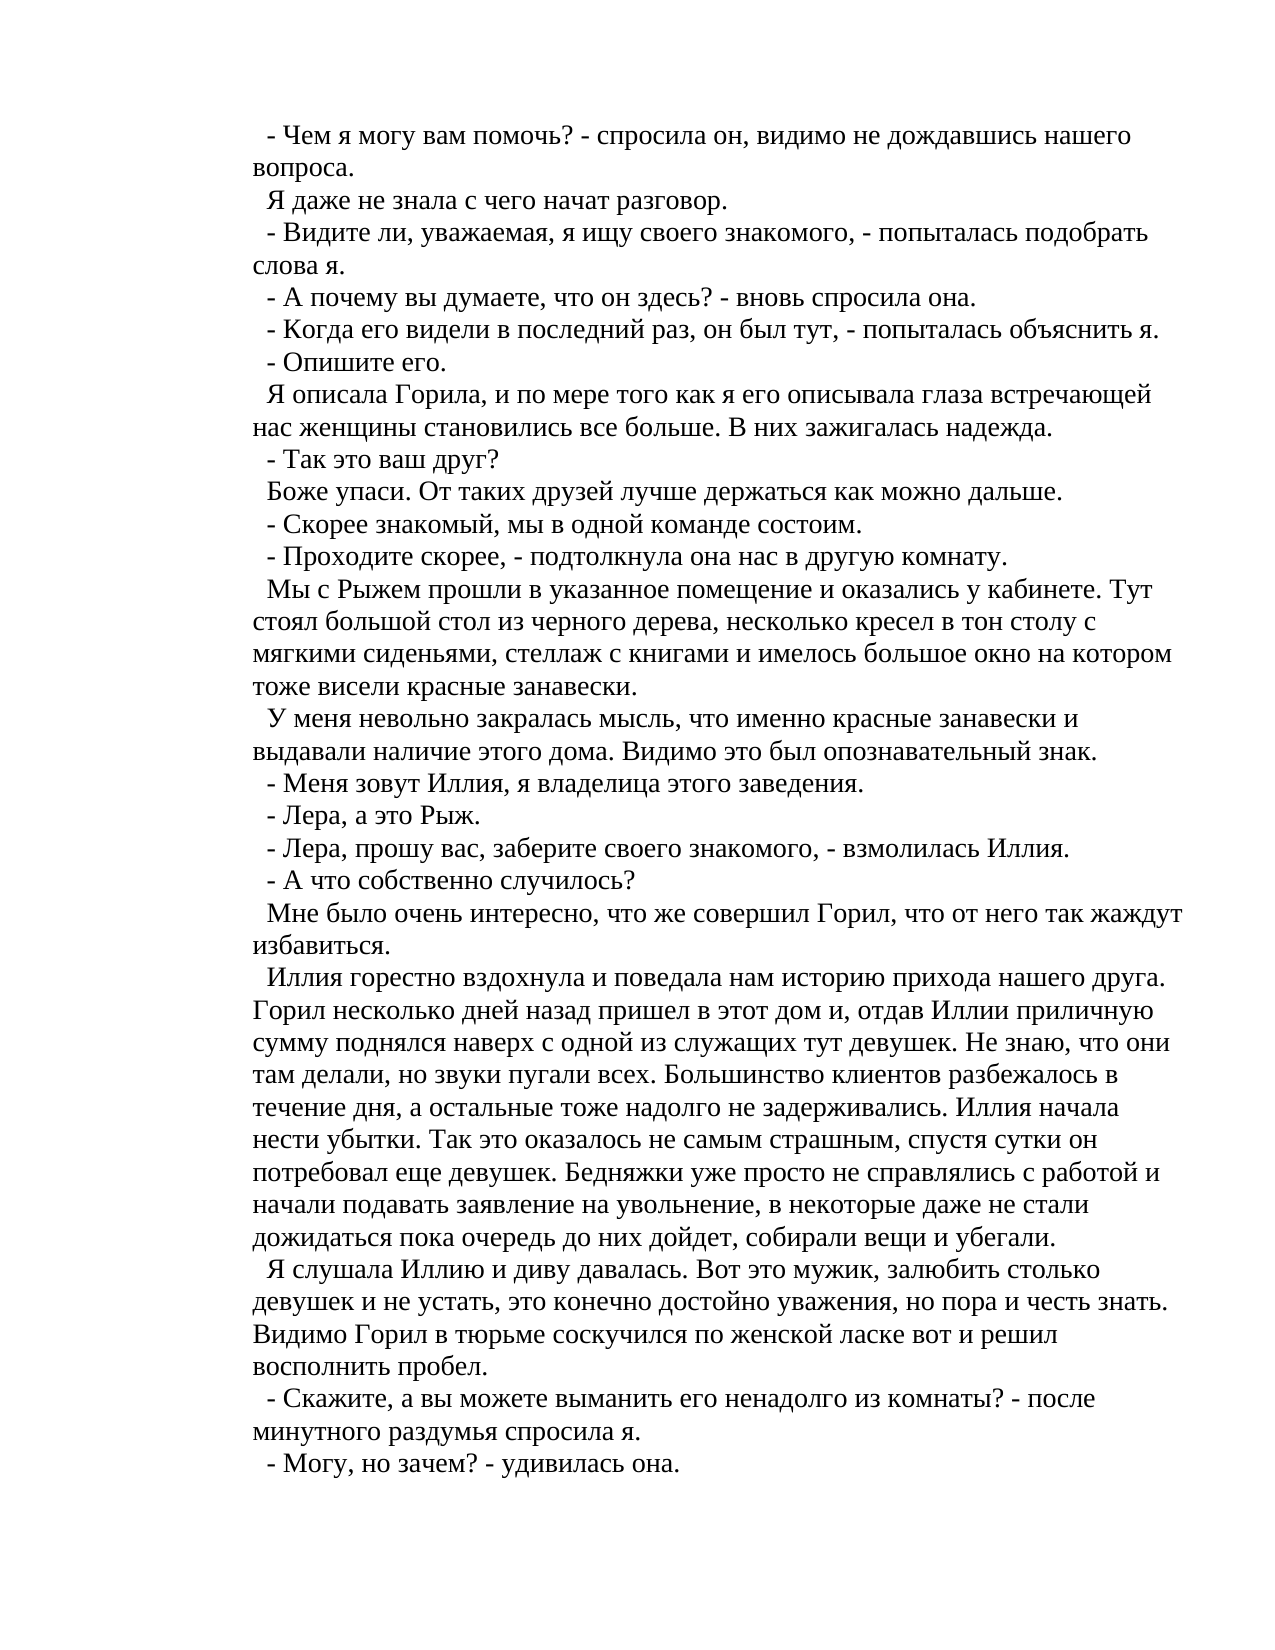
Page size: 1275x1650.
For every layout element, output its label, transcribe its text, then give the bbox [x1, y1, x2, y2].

text Я слушала Иллию и диву давалась. Вот это мужик, залюбить столько девушек и не устать, это конечно достойно уважения, но пора и честь знать. Видимо Горил в тюрьме соскучился по женской ласке вот и решил восполнить пробел. [252, 1252, 1186, 1382]
text - Меня зовут Иллия, я владелица этого заведения. [252, 766, 1186, 798]
text - Скорее знакомый, мы в одной команде состоим. [252, 507, 1186, 539]
text - А что собственно случилось? [252, 863, 1186, 896]
text - Лера, прошу вас, заберите своего знакомого, - взмолилась Иллия. [252, 831, 1186, 863]
text - Скажите, а вы можете выманить его ненадолго из комнаты? - после минутного раздумья спросила я. [252, 1382, 1186, 1446]
text - Так это ваш друг? [252, 442, 1186, 474]
text - Опишите его. [252, 345, 1186, 377]
text - Лера, а это Рыж. [252, 798, 1186, 831]
text Я описала Горила, и по мере того как я его описывала глаза встречающей нас женщины становились все больше. В них зажигалась надежда. [252, 377, 1186, 442]
text - Чем я могу вам помочь? - спросила он, видимо не дождавшись нашего вопроса. [252, 118, 1186, 183]
text - Когда его видели в последний раз, он был тут, - попыталась объяснить я. [252, 312, 1186, 345]
text Боже упаси. От таких друзей лучше держаться как можно дальше. [252, 474, 1186, 507]
text - А почему вы думаете, что он здесь? - вновь спросила она. [252, 280, 1186, 312]
text Я даже не знала с чего начат разговор. [252, 183, 1186, 215]
text У меня невольно закралась мысль, что именно красные занавески и выдавали наличие этого дома. Видимо это был опознавательный знак. [252, 701, 1186, 766]
text - Проходите скорее, - подтолкнула она нас в другую комнату. [252, 539, 1186, 572]
text Мне было очень интересно, что же совершил Горил, что от него так жаждут избавиться. [252, 896, 1186, 960]
text Мы с Рыжем прошли в указанное помещение и оказались у кабинете. Тут стоял большой стол из черного дерева, несколько кресел в тон столу с мягкими сиденьями, стеллаж с книгами и имелось большое окно на котором тоже висели красные занавески. [252, 572, 1186, 701]
text - Видите ли, уважаемая, я ищу своего знакомого, - попыталась подобрать слова я. [252, 215, 1186, 280]
text - Могу, но зачем? - удивилась она. [252, 1446, 1186, 1479]
text Иллия горестно вздохнула и поведала нам историю прихода нашего друга. Горил несколько дней назад пришел в этот дом и, отдав Иллии приличную сумму поднялся наверх с одной из служащих тут девушек. Не знаю, что они там делали, но звуки пугали всех. Большинство клиентов разбежалось в течение дня, а остальные тоже надолго не задерживались. Иллия начала нести убытки. Так это оказалось не самым страшным, спустя сутки он потребовал еще девушек. Бедняжки уже просто не справлялись с работой и начали подавать заявление на увольнение, в некоторые даже не стали дожидаться пока очередь до них дойдет, собирали вещи и убегали. [252, 960, 1186, 1252]
